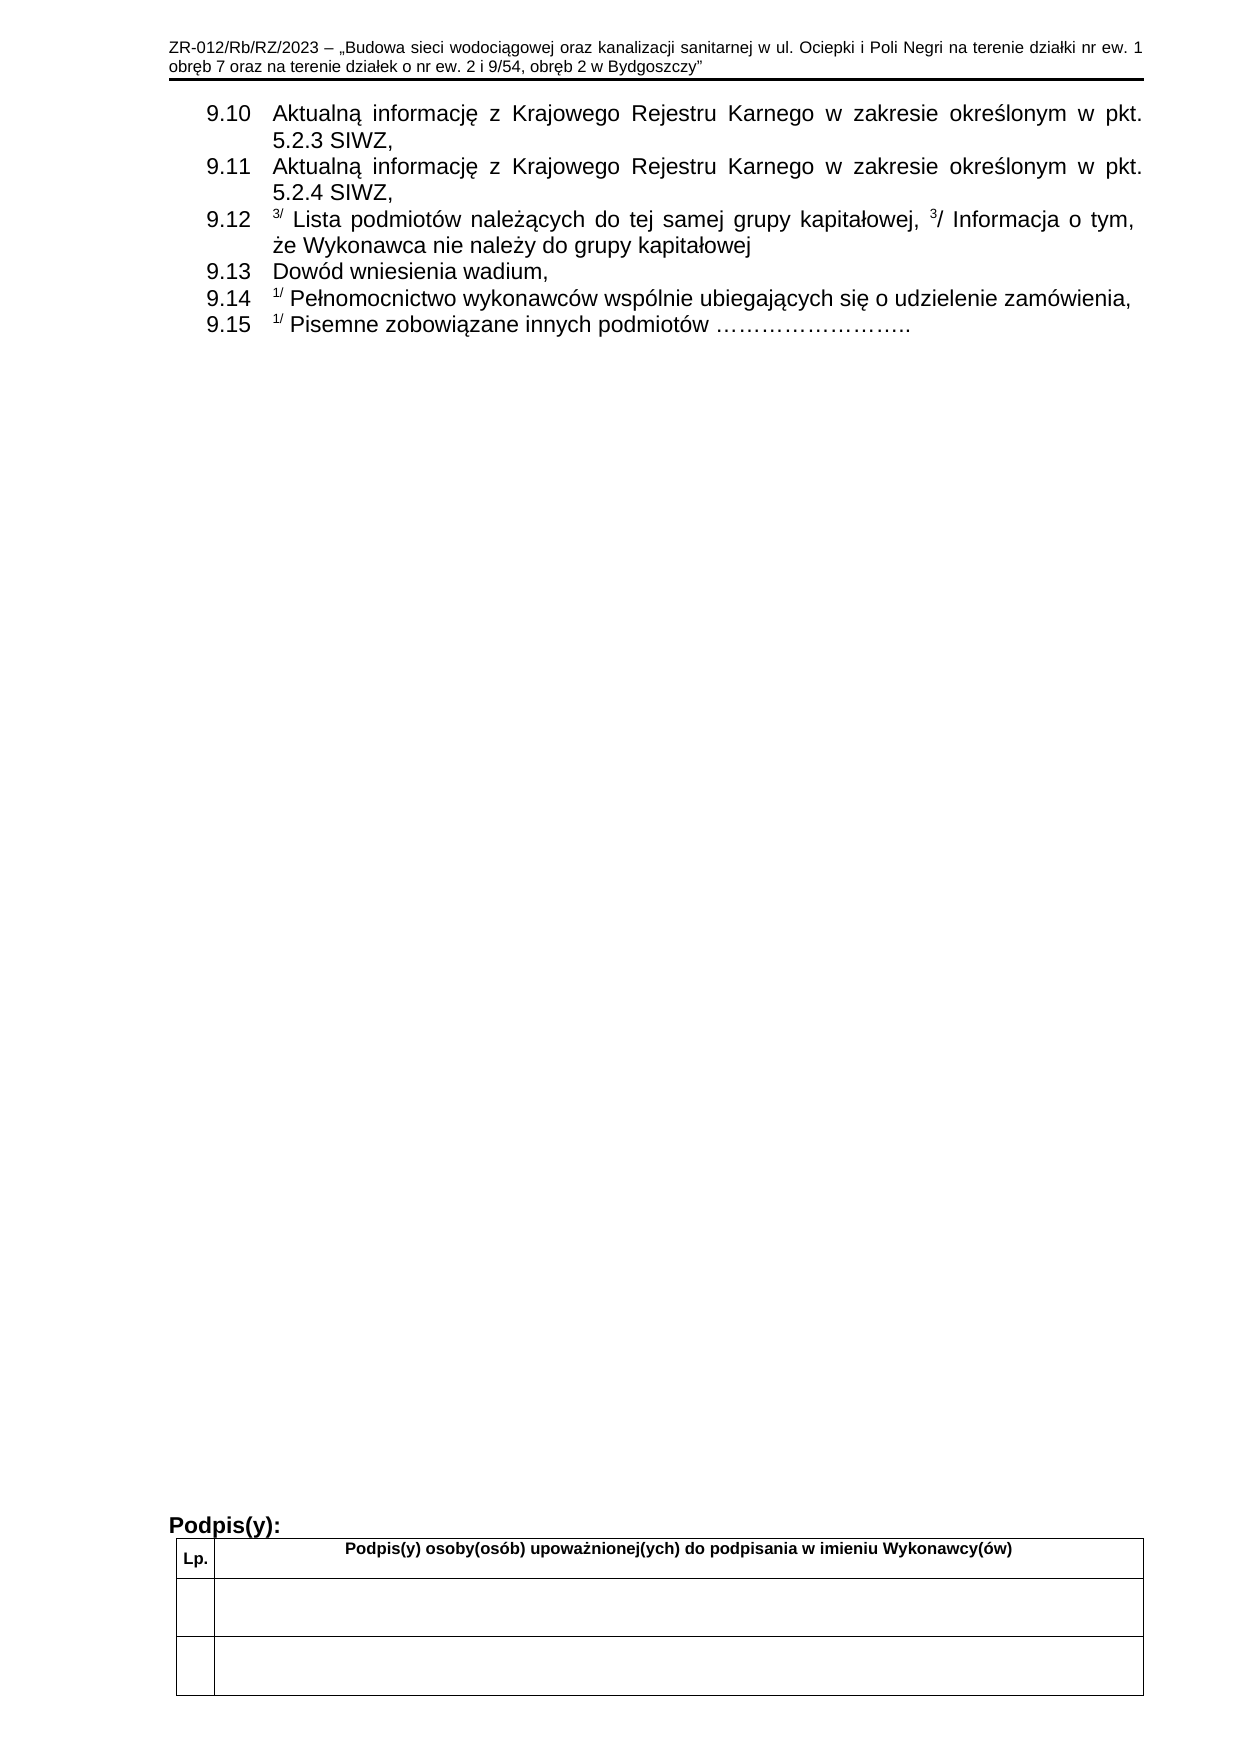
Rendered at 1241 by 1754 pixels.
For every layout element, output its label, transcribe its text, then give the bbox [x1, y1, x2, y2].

list 1/ Pisemne zobowiązane innych podmiotów …………………….. [206, 311, 1144, 337]
list Aktualną informację z Krajowego Rejestru Karnego w zakresie określonym w pkt. 5.2.3 SIWZ, [206, 100, 1144, 153]
list Aktualną informację z Krajowego Rejestru Karnego w zakresie określonym w pkt. 5.2.4 SIWZ, [206, 153, 1144, 206]
list Dowód wniesienia wadium, [206, 258, 1144, 285]
list 1/ Pełnomocnictwo wykonawców wspólnie ubiegających się o udzielenie zamówienia, [206, 285, 1144, 311]
list 3/ Lista podmiotów należących do tej samej grupy kapitałowej, 3/ Informacja o tym, że Wykonawca nie należy do grupy kapitałowej [206, 206, 1144, 258]
